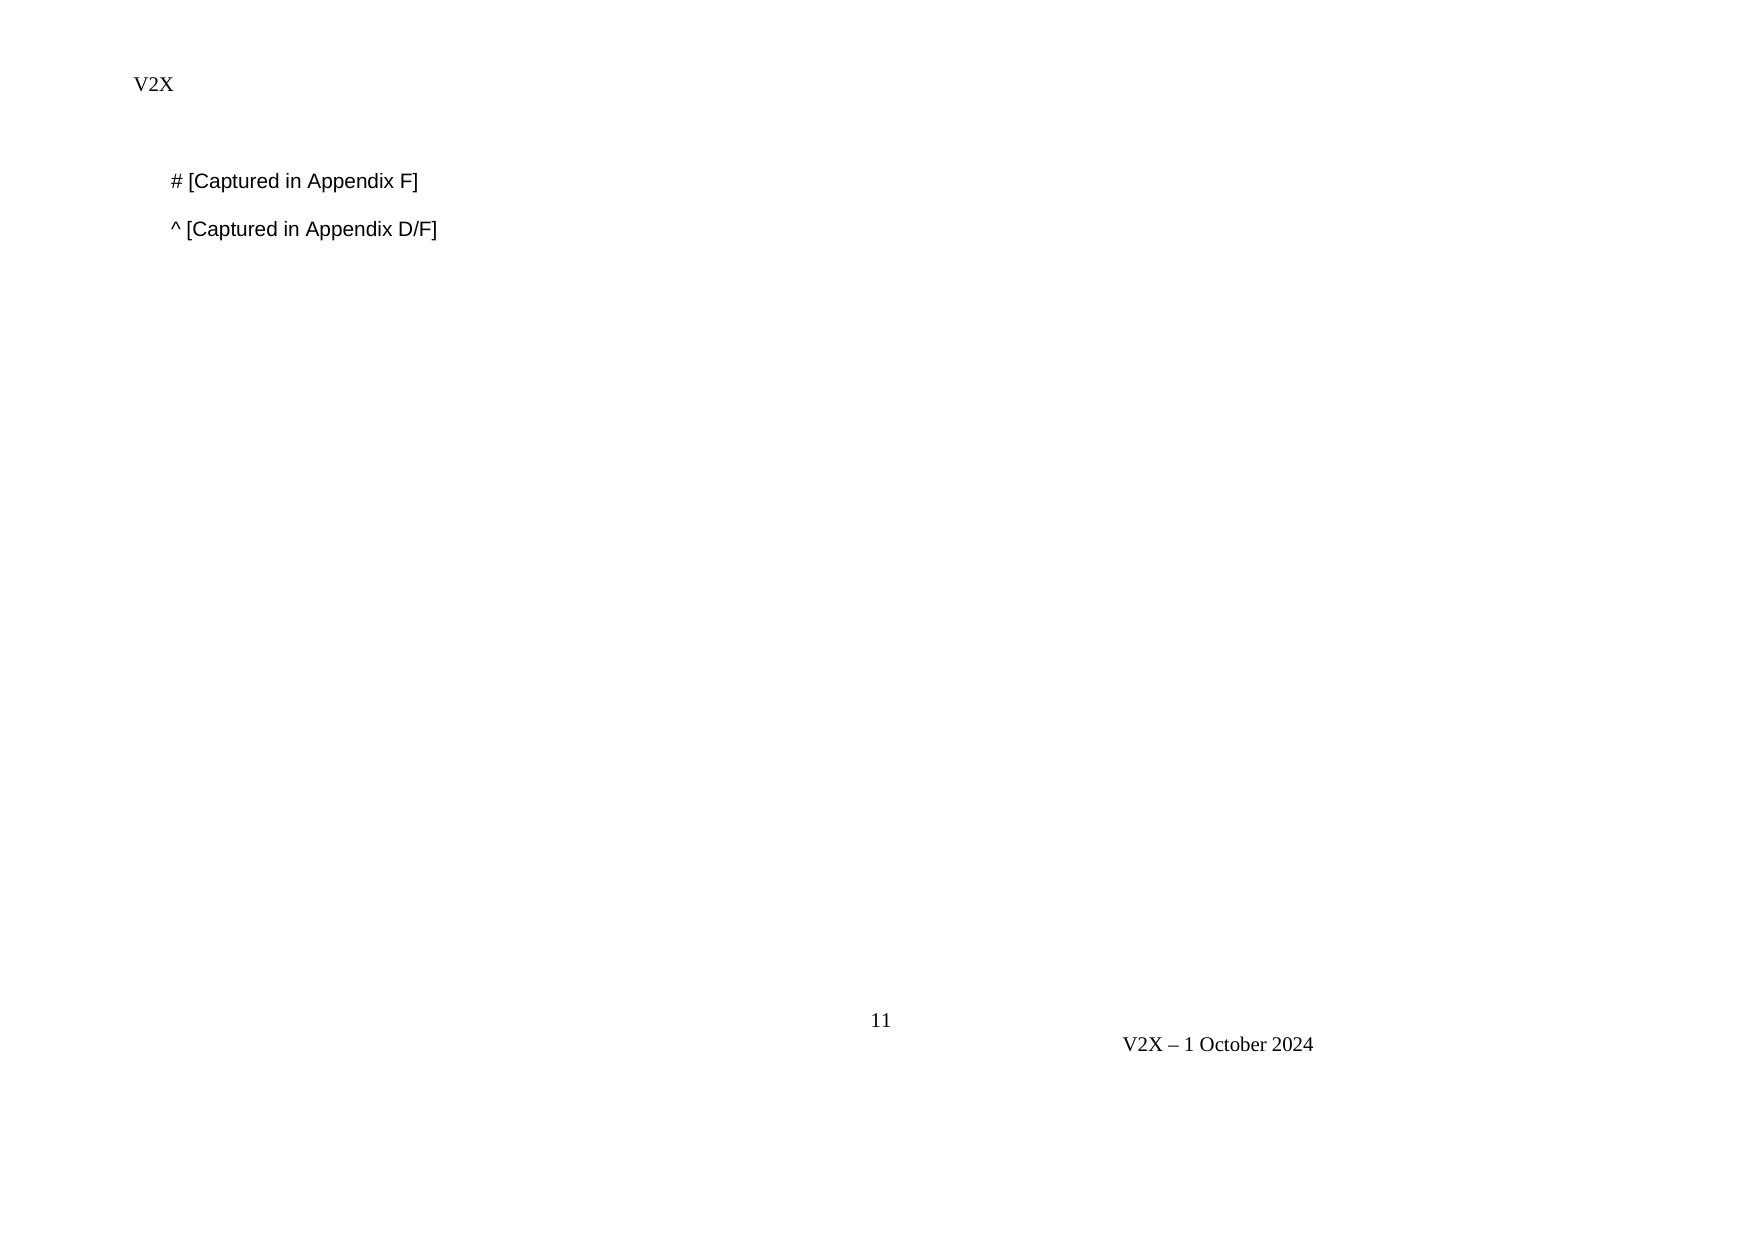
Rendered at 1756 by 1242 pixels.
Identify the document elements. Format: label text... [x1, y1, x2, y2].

text ^ [Captured in Appendix D/F] [171, 217, 1628, 241]
text # [Captured in Appendix F] [171, 169, 1628, 193]
